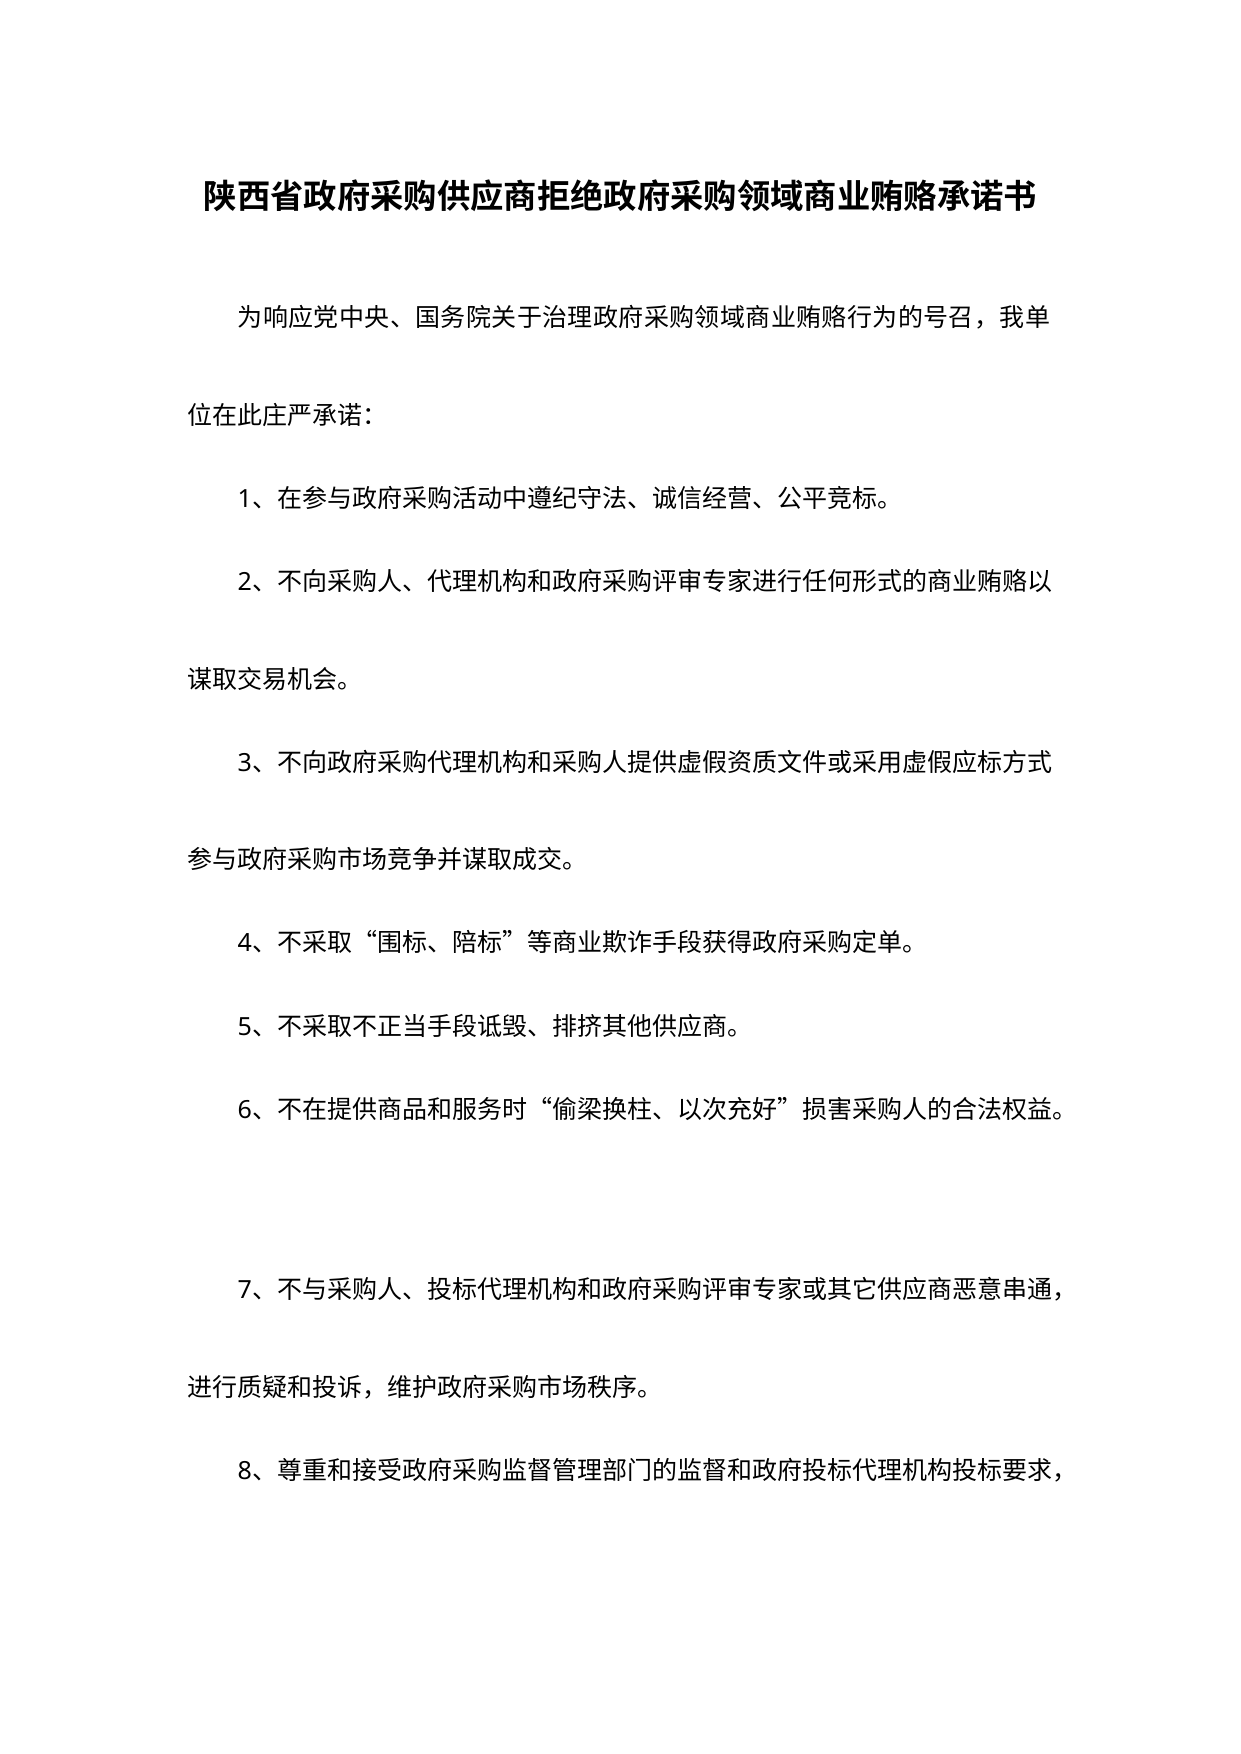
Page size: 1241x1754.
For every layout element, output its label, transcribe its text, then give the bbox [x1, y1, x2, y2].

text 5、不采取不正当手段诋毁、排挤其他供应商。 [187, 992, 1053, 1057]
text 3、不向政府采购代理机构和采购人提供虚假资质文件或采用虚假应标方式参与政府采购市场竞争并谋取成交。 [187, 728, 1053, 890]
text 2、不向采购人、代理机构和政府采购评审专家进行任何形式的商业贿赂以谋取交易机会。 [187, 547, 1053, 710]
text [187, 1436, 1053, 1501]
text 1、在参与政府采购活动中遵纪守法、诚信经营、公平竞标。 [187, 464, 1053, 529]
text 7、不与采购人、投标代理机构和政府采购评审专家或其它供应商恶意串通，进行质疑和投诉，维护政府采购市场秩序。 [187, 1255, 1053, 1418]
text 为响应党中央、国务院关于治理政府采购领域商业贿赂行为的号召，我单位在此庄严承诺： [187, 283, 1053, 446]
text 6、不在提供商品和服务时“偷梁换柱、以次充好”损害采购人的合法权益。 [187, 1075, 1053, 1237]
text 4、不采取“围标、陪标”等商业欺诈手段获得政府采购定单。 [187, 908, 1053, 973]
text 陕西省政府采购供应商拒绝政府采购领域商业贿赂承诺书 [187, 162, 1053, 227]
